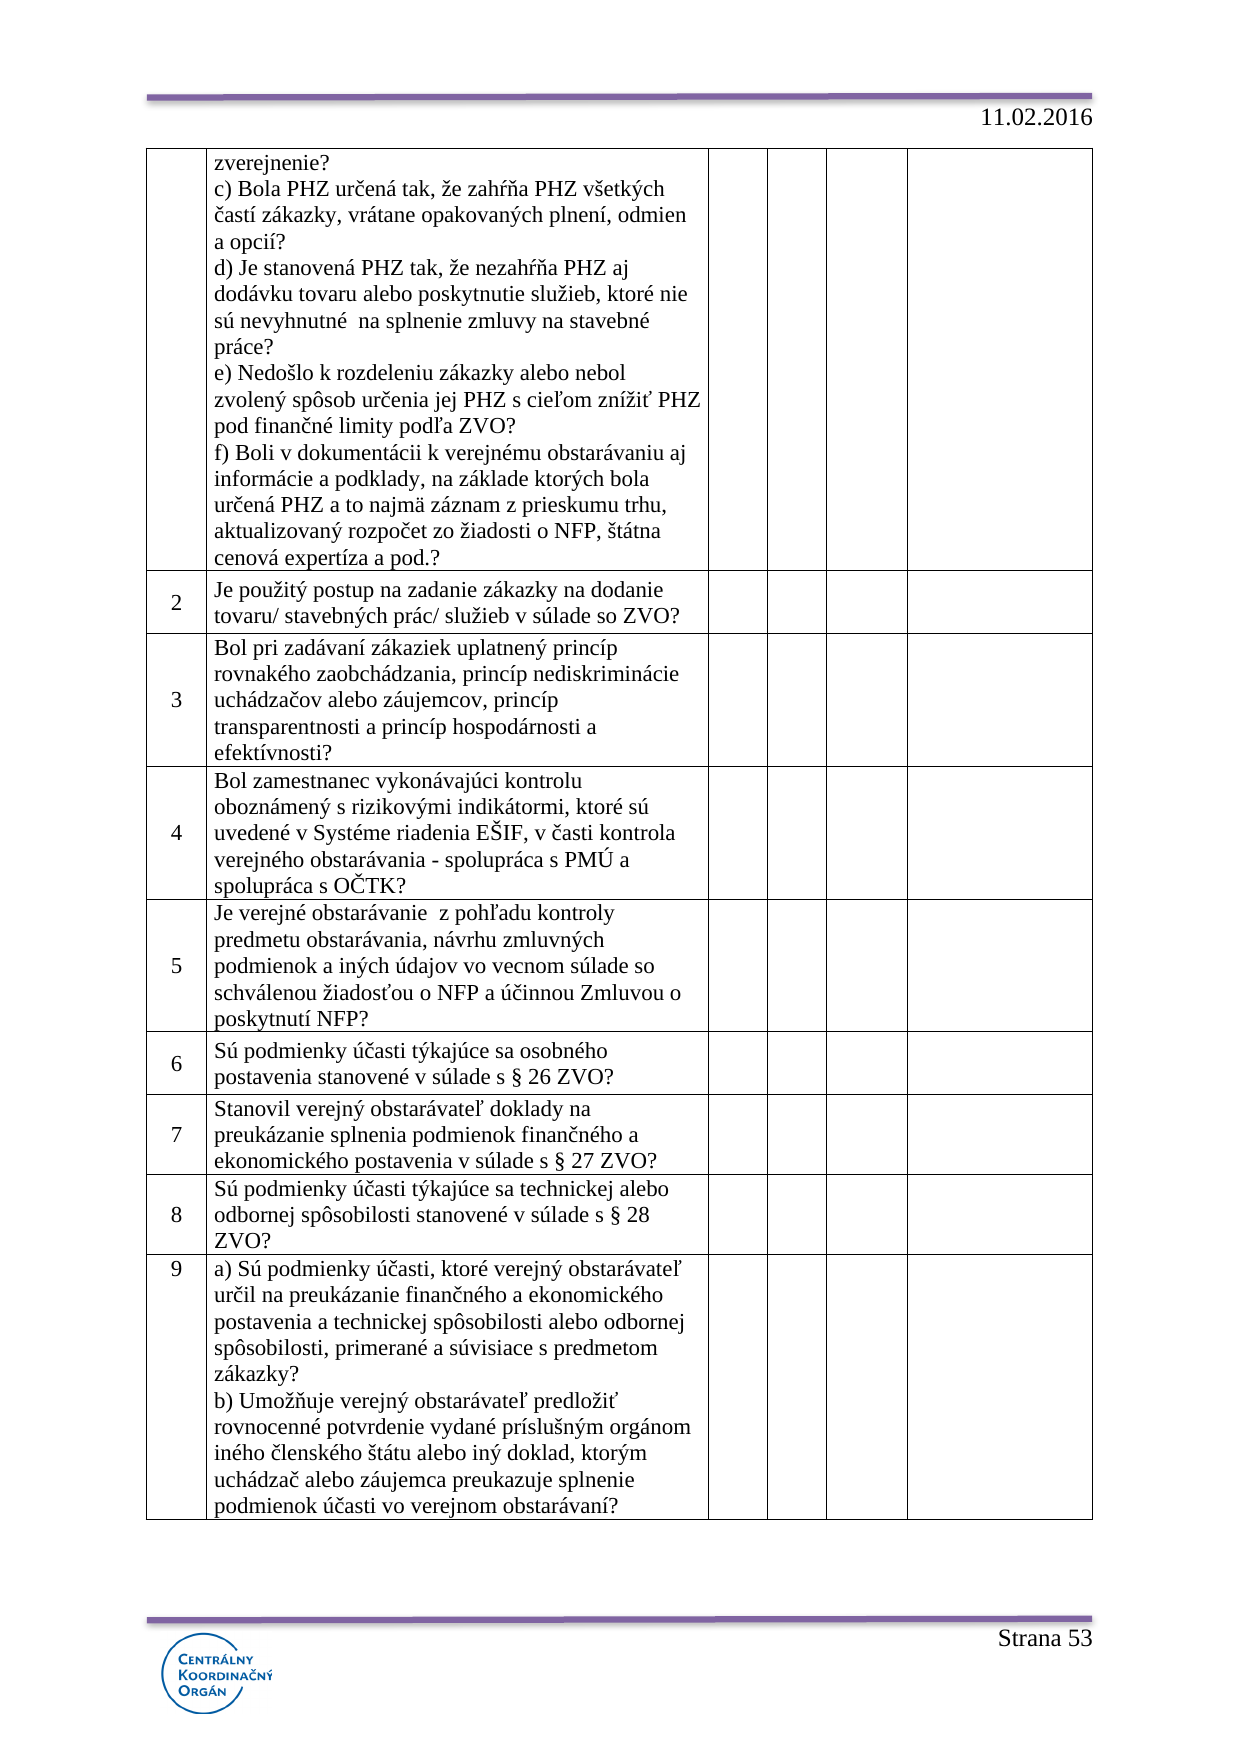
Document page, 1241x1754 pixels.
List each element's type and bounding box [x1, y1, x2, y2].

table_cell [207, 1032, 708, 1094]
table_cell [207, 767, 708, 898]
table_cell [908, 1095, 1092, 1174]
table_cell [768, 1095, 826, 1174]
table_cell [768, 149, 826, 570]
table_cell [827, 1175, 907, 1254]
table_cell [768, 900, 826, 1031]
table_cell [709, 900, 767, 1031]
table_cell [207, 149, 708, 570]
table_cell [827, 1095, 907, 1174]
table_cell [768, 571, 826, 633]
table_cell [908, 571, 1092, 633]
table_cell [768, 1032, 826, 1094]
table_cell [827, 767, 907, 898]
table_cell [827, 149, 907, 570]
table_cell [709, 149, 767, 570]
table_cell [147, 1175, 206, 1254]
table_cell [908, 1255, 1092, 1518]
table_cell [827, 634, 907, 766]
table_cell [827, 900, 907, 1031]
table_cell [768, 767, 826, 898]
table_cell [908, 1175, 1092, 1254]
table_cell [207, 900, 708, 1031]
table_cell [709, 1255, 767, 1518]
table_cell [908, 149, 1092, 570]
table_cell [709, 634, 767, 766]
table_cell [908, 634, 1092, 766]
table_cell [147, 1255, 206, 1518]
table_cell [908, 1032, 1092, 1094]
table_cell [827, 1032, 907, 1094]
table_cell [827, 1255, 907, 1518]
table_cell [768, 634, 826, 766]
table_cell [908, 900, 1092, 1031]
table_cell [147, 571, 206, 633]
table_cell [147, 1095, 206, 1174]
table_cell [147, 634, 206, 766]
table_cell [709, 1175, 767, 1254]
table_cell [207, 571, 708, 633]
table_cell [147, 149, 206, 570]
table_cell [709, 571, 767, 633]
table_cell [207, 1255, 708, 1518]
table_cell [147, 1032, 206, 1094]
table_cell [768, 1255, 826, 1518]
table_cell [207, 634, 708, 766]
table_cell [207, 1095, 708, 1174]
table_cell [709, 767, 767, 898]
picture [159, 1631, 272, 1713]
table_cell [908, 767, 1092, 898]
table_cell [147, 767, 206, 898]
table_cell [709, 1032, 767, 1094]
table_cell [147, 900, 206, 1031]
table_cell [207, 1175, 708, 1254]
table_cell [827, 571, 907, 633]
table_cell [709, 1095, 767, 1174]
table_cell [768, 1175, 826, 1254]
